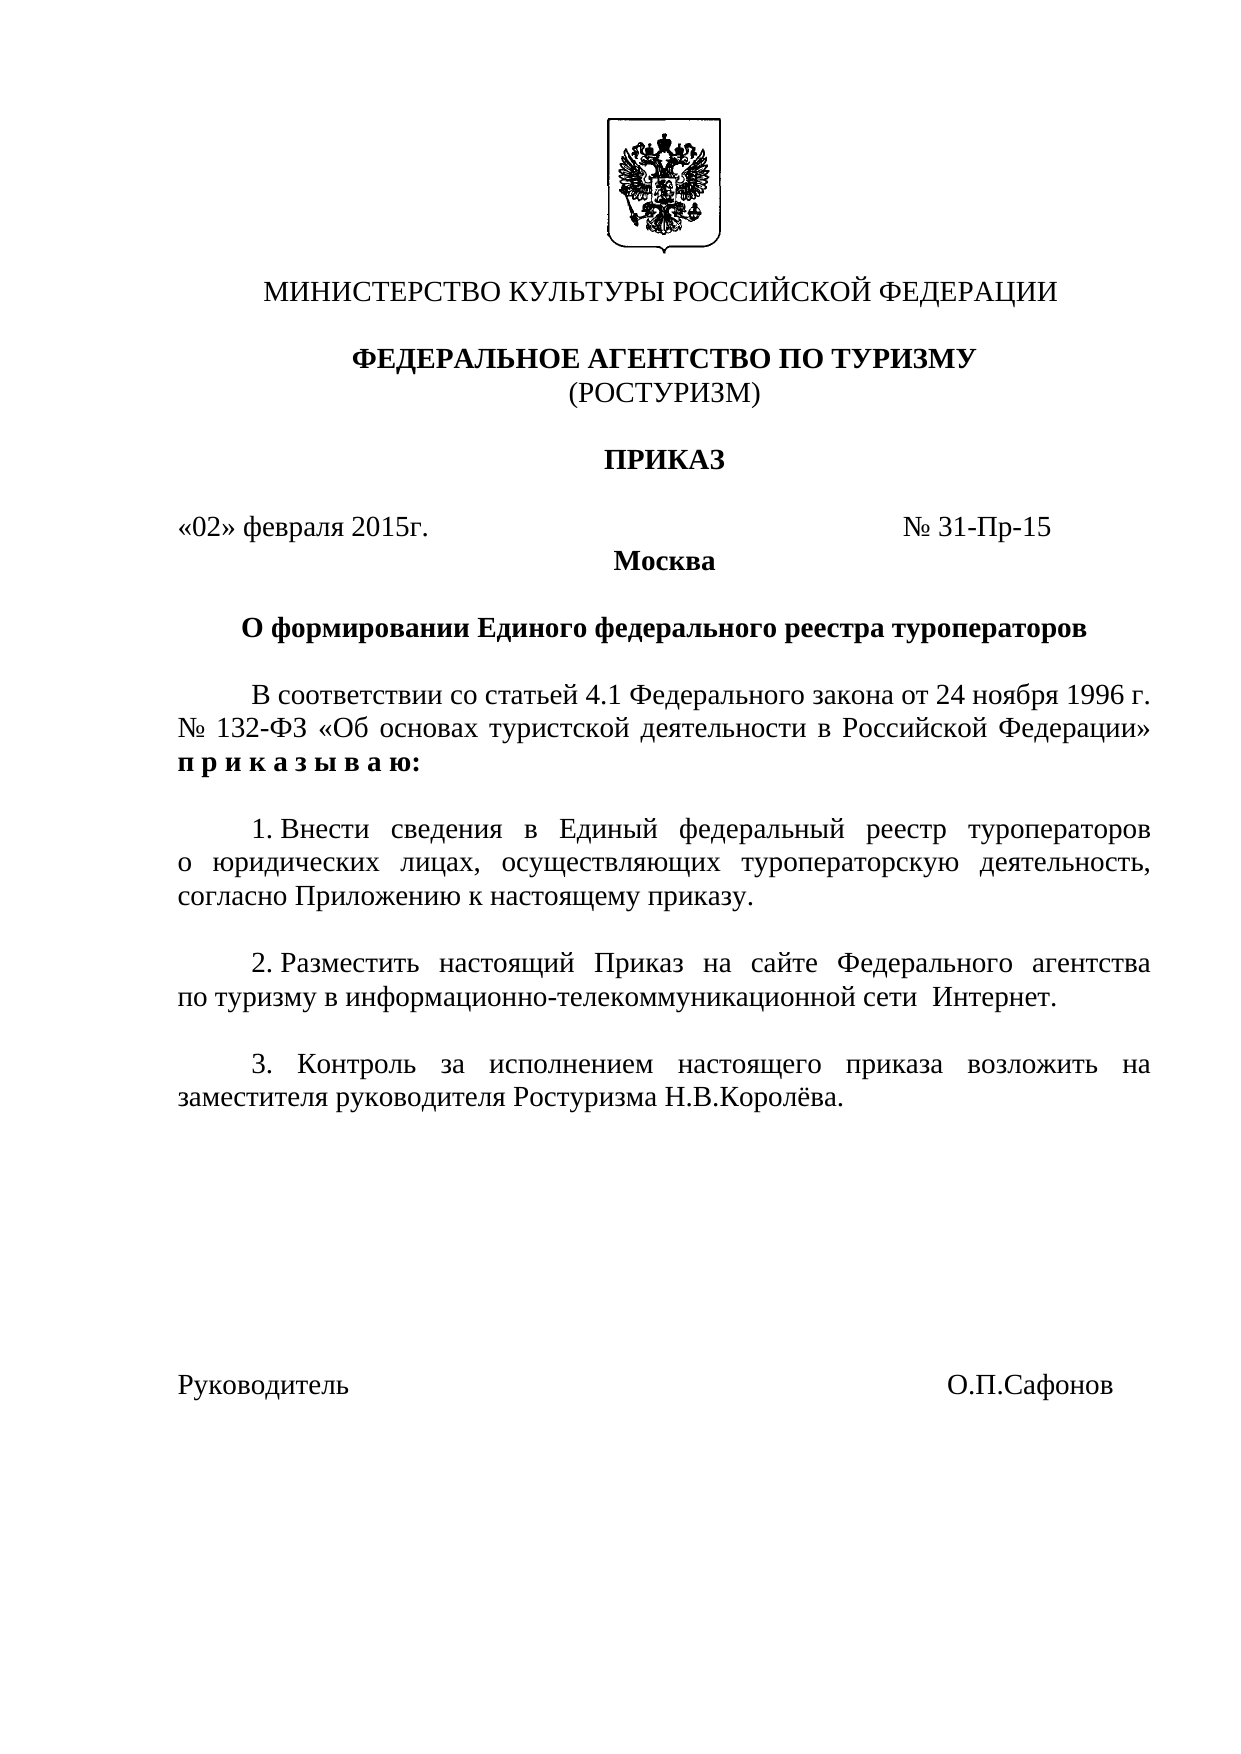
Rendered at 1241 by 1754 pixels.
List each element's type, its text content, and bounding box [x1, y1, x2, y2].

text 2. Разместить настоящий Приказ на сайте Федерального агентства по туризму в информационно-телекоммуникационной сети Интернет. [177, 945, 1152, 1012]
text МИНИСТЕРСТВО КУЛЬТУРЫ РОССИЙСКОЙ ФЕДЕРАЦИИ [177, 274, 1144, 308]
text ПРИКАЗ [177, 442, 1152, 476]
text Руководитель О.П.Сафонов [177, 1367, 1152, 1400]
text ФЕДЕРАЛЬНОЕ АГЕНТСТВО ПО ТУРИЗМУ [177, 341, 1152, 375]
text (РОСТУРИЗМ) [177, 375, 1152, 408]
text 1. Внести сведения в Единый федеральный реестр туроператоров о юридических лицах, осуществляющих туроператорскую деятельность, согласно Приложению к настоящему приказу. [177, 811, 1152, 912]
text «02» февраля 2015г. № 31-Пр-15 [409, 509, 1152, 543]
text 3. Контроль за исполнением настоящего приказа возложить на заместителя руководителя Ростуризма Н.В.Королёва. [177, 1046, 1152, 1113]
text Москва [177, 543, 1152, 576]
text О формировании Единого федерального реестра туроператоров [177, 610, 1152, 643]
picture [607, 118, 722, 254]
text В соответствии со статьей 4.1 Федерального закона от 24 ноября 1996 г. № 132-ФЗ «Об основах туристской деятельности в Российской Федерации» п р и к а з ы в а ю: [177, 677, 1152, 777]
